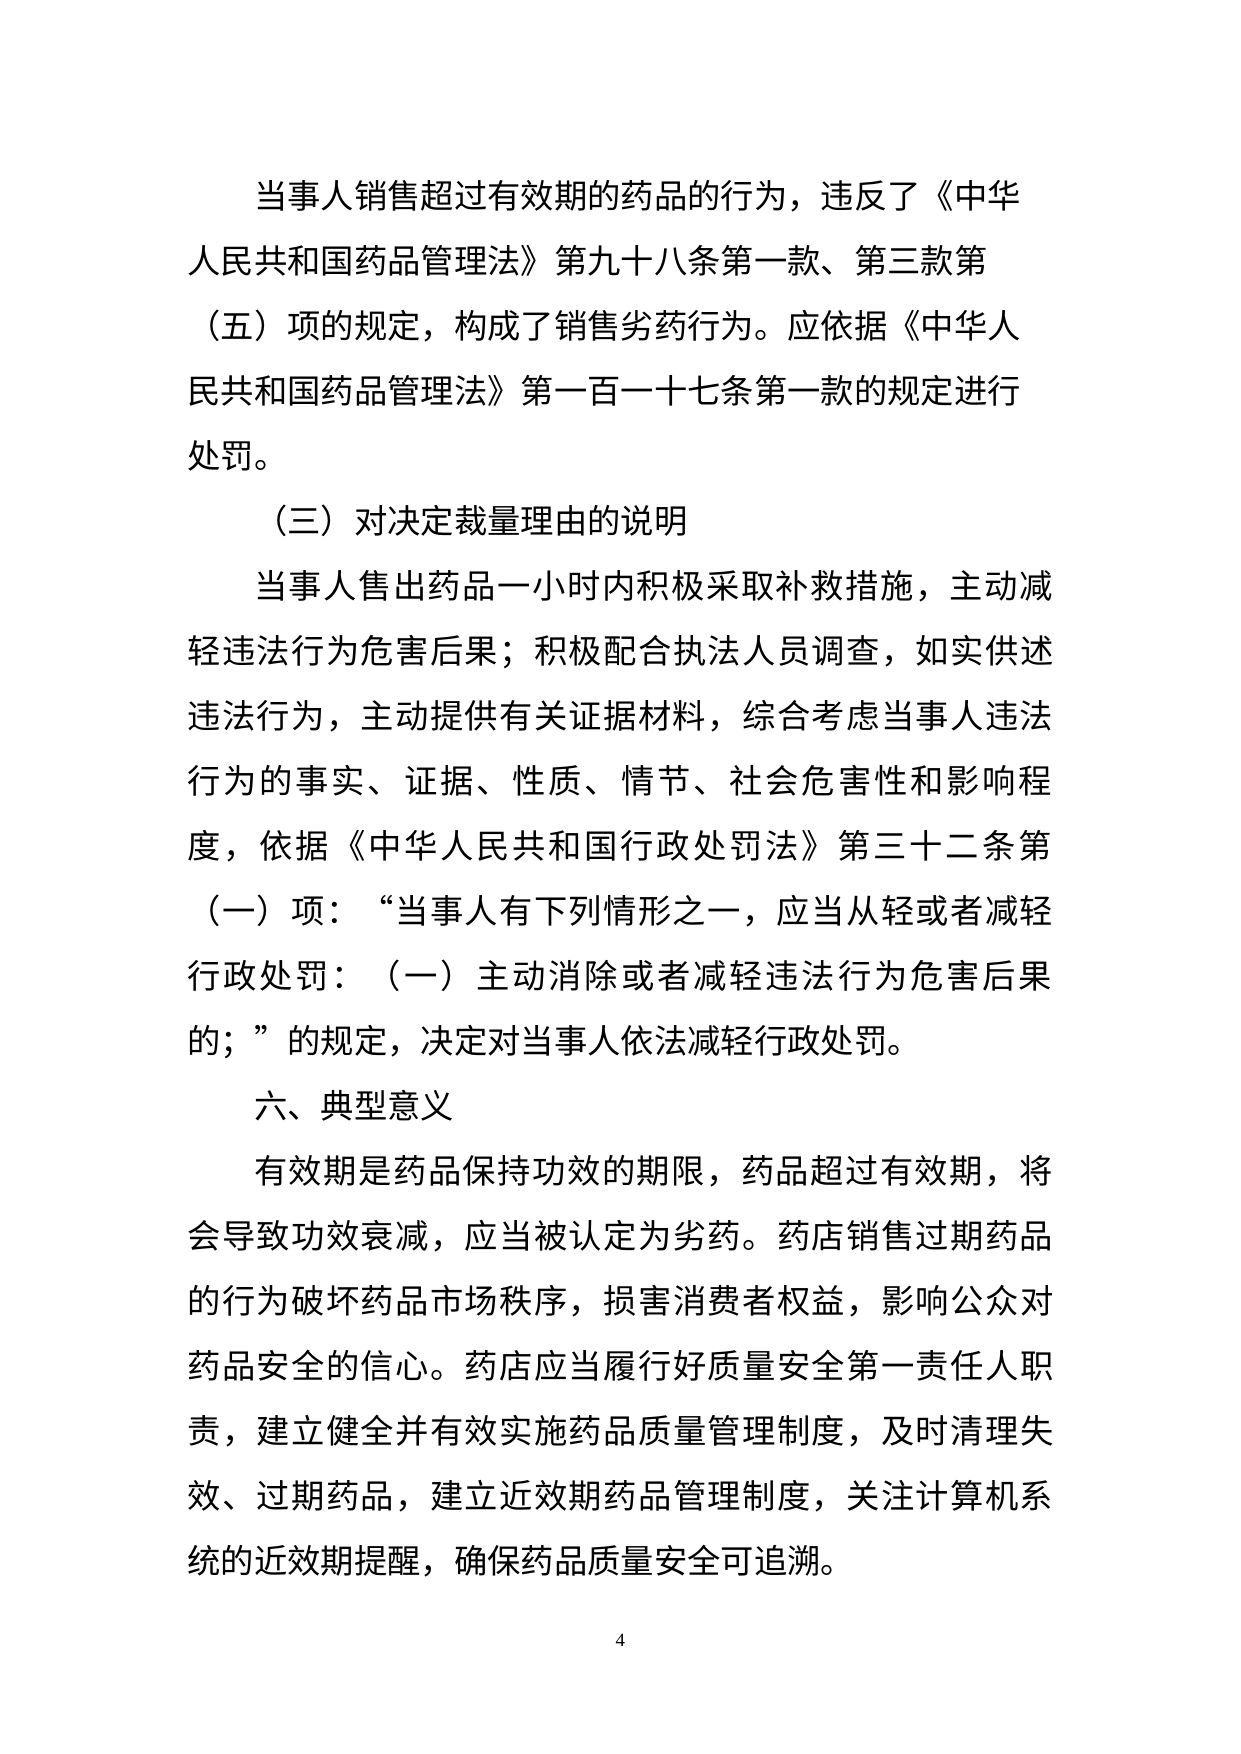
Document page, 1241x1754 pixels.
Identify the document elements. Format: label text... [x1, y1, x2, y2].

text 当事人销售超过有效期的药品的行为，违反了《中华人民共和国药品管理法》第九十八条第一款、第三款第（五）项的规定，构成了销售劣药行为。应依据《中华人民共和国药品管理法》第一百一十七条第一款的规定进行处罚。 [187, 162, 1053, 487]
text 当事人售出药品一小时内积极采取补救措施，主动减轻违法行为危害后果；积极配合执法人员调查，如实供述违法行为，主动提供有关证据材料，综合考虑当事人违法行为的事实、证据、性质、情节、社会危害性和影响程度，依据《中华人民共和国行政处罚法》第三十二条第（一）项：“当事人有下列情形之一，应当从轻或者减轻行政处罚：（一）主动消除或者减轻违法行为危害后果的；”的规定，决定对当事人依法减轻行政处罚。 [187, 552, 1053, 1072]
text （三）对决定裁量理由的说明 [187, 487, 1053, 552]
text 有效期是药品保持功效的期限，药品超过有效期，将会导致功效衰减，应当被认定为劣药。药店销售过期药品的行为破坏药品市场秩序，损害消费者权益，影响公众对药品安全的信心。药店应当履行好质量安全第一责任人职责，建立健全并有效实施药品质量管理制度，及时清理失效、过期药品，建立近效期药品管理制度，关注计算机系统的近效期提醒，确保药品质量安全可追溯。 [187, 1137, 1053, 1592]
text 六、典型意义 [187, 1072, 1053, 1137]
